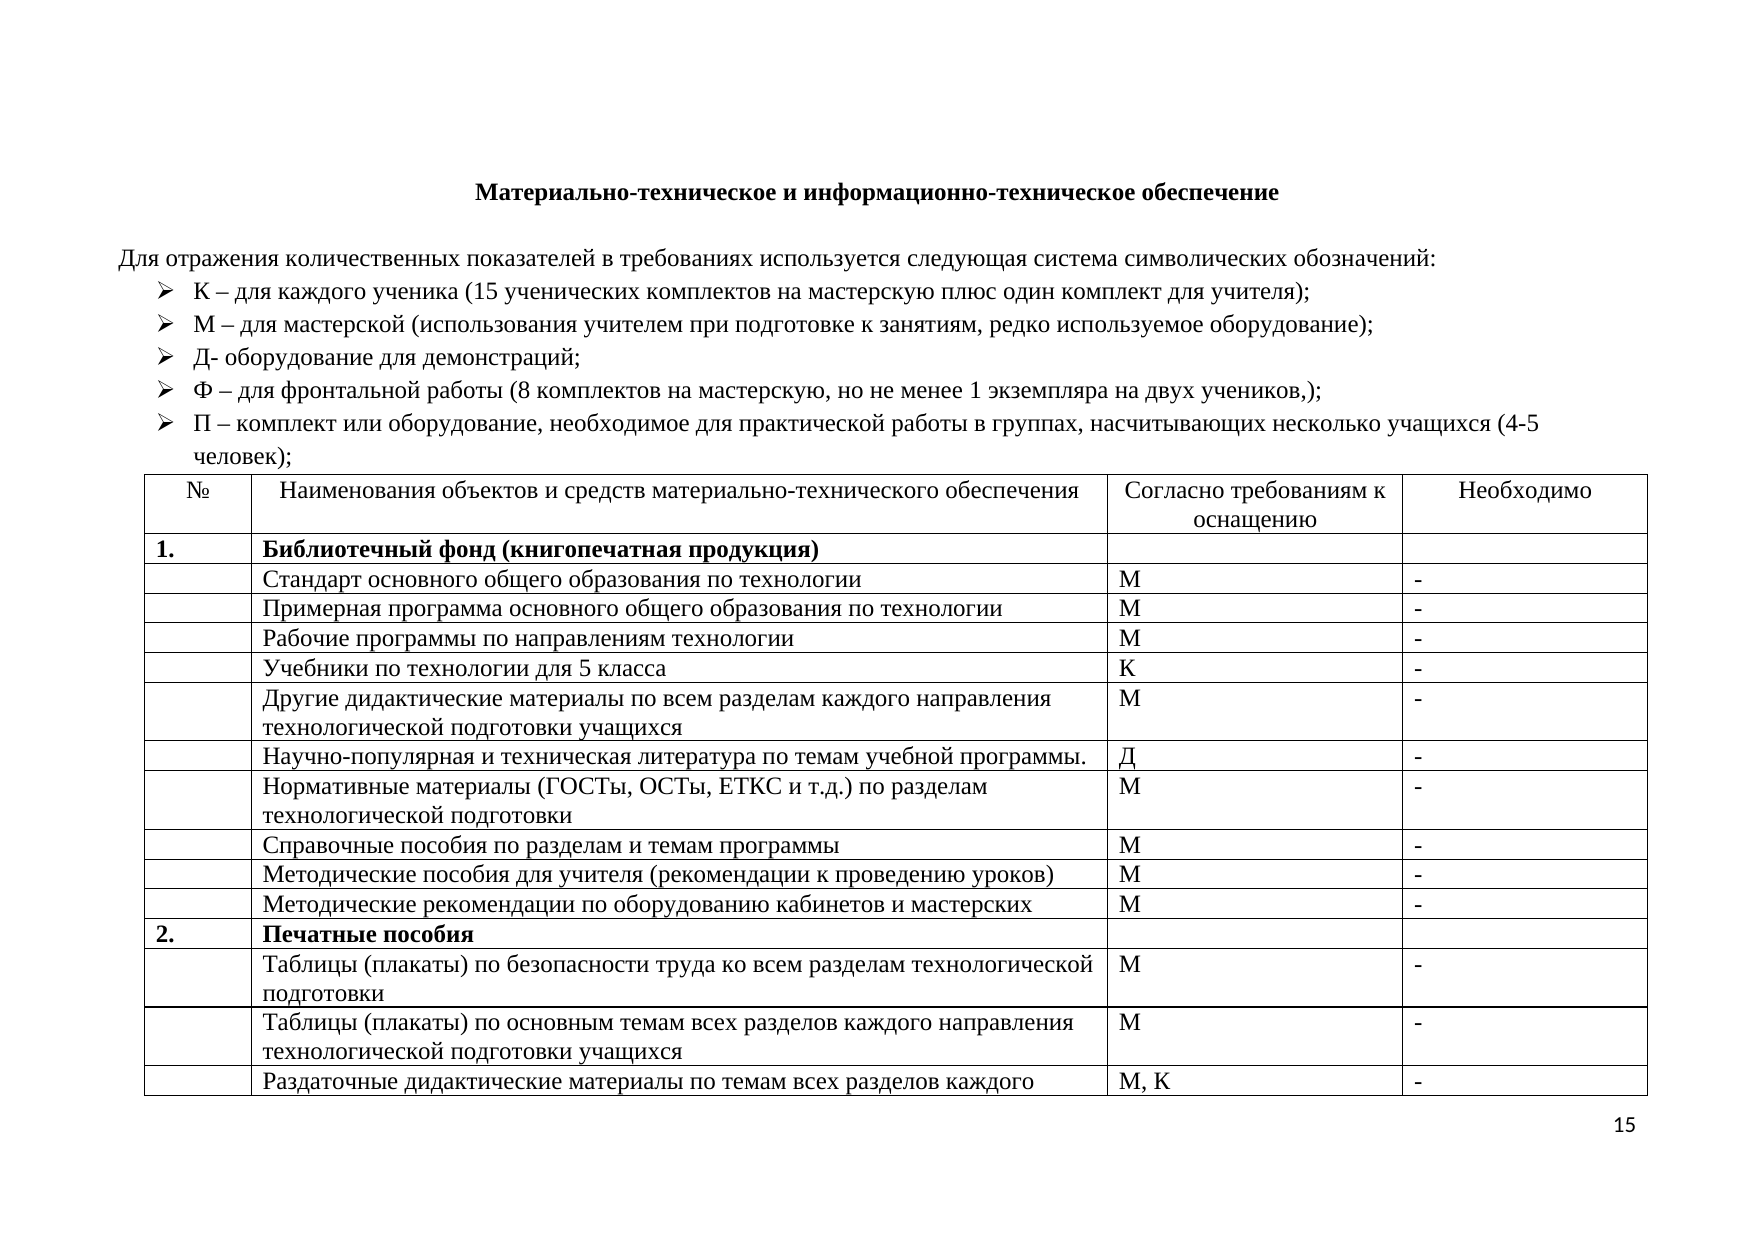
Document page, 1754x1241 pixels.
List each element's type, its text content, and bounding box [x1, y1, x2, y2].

table_header Наименования объектов и средств материально-технического обеспечения [252, 475, 1107, 533]
table_cell Нормативные материалы (ГОСТы, ОСТы, ЕТКС и т.д.) по разделам технологической подготовки [252, 771, 1107, 829]
text Для отражения количественных показателей в требованиях используется следующая система символических обозначений: [118, 243, 1636, 272]
table_header № [145, 475, 251, 533]
table_cell [145, 1066, 251, 1095]
table_cell М, К [1108, 1066, 1402, 1095]
table_cell [145, 949, 251, 1006]
table_cell М [1108, 889, 1402, 918]
list Ф – для фронтальной работы (8 комплектов на мастерскую, но не менее 1 экземпляра на двух учеников,); [156, 375, 1636, 404]
table_cell М [1108, 949, 1402, 1006]
table_cell - [1403, 771, 1647, 829]
text Материально-техническое и информационно-техническое обеспечение [118, 177, 1636, 206]
table_cell [145, 860, 251, 888]
table_cell [145, 1008, 251, 1065]
table_cell М [1108, 683, 1402, 740]
table_cell [145, 830, 251, 858]
table_cell [145, 889, 251, 918]
table_cell - [1403, 889, 1647, 918]
table_cell Методические пособия для учителя (рекомендации к проведению уроков) [252, 860, 1107, 888]
table_cell Д [1108, 741, 1402, 770]
table_cell [145, 683, 251, 740]
table_cell - [1403, 830, 1647, 858]
table_cell [145, 623, 251, 652]
table_cell Научно-популярная и техническая литература по темам учебной программы. [252, 741, 1107, 770]
table_cell Библиотечный фонд (книгопечатная продукция) [252, 534, 1107, 563]
table_cell [1403, 534, 1647, 563]
table_cell Таблицы (плакаты) по безопасности труда ко всем разделам технологической подготовки [252, 949, 1107, 1006]
table_cell 1. [145, 534, 251, 563]
table_cell - [1403, 860, 1647, 888]
table_cell Таблицы (плакаты) по основным темам всех разделов каждого направления технологической подготовки учащихся [252, 1008, 1107, 1065]
table_cell - [1403, 949, 1647, 1006]
list К – для каждого ученика (15 ученических комплектов на мастерскую плюс один комплект для учителя); [156, 276, 1636, 305]
table_cell К [1108, 653, 1402, 682]
table_cell М [1108, 771, 1402, 829]
table_cell Печатные пособия [252, 919, 1107, 948]
table_cell Справочные пособия по разделам и темам программы [252, 830, 1107, 858]
table_cell Учебники по технологии для 5 класса [252, 653, 1107, 682]
table_cell [1108, 919, 1402, 948]
table_cell - [1403, 594, 1647, 622]
table_cell [1403, 919, 1647, 948]
table_cell - [1403, 653, 1647, 682]
table_cell Методические рекомендации по оборудованию кабинетов и мастерских [252, 889, 1107, 918]
table_cell Другие дидактические материалы по всем разделам каждого направления технологической подготовки учащихся [252, 683, 1107, 740]
table_cell Примерная программа основного общего образования по технологии [252, 594, 1107, 622]
table_cell [145, 653, 251, 682]
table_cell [252, 1066, 1107, 1095]
list Д- оборудование для демонстраций; [156, 342, 1636, 371]
table_cell [145, 771, 251, 829]
table_cell [1108, 534, 1402, 563]
table_cell М [1108, 564, 1402, 592]
table_cell М [1108, 860, 1402, 888]
table_cell М [1108, 623, 1402, 652]
table_cell М [1108, 594, 1402, 622]
table_cell - [1403, 1066, 1647, 1095]
table_cell Рабочие программы по направлениям технологии [252, 623, 1107, 652]
table_cell - [1403, 623, 1647, 652]
table_cell - [1403, 564, 1647, 592]
table_cell [145, 564, 251, 592]
table_header Согласно требованиям к оснащению [1108, 475, 1402, 533]
table_cell - [1403, 741, 1647, 770]
table_cell [145, 741, 251, 770]
table_cell 2. [145, 919, 251, 948]
table_cell Стандарт основного общего образования по технологии [252, 564, 1107, 592]
table_header Необходимо [1403, 475, 1647, 533]
table_cell - [1403, 1008, 1647, 1065]
table_cell М [1108, 1008, 1402, 1065]
table_cell - [1403, 683, 1647, 740]
list М – для мастерской (использования учителем при подготовке к занятиям, редко используемое оборудование); [156, 309, 1636, 338]
table_cell [145, 594, 251, 622]
list П – комплект или оборудование, необходимое для практической работы в группах, насчитывающих несколько учащихся (4-5 человек); [156, 408, 1636, 470]
table_cell М [1108, 830, 1402, 858]
